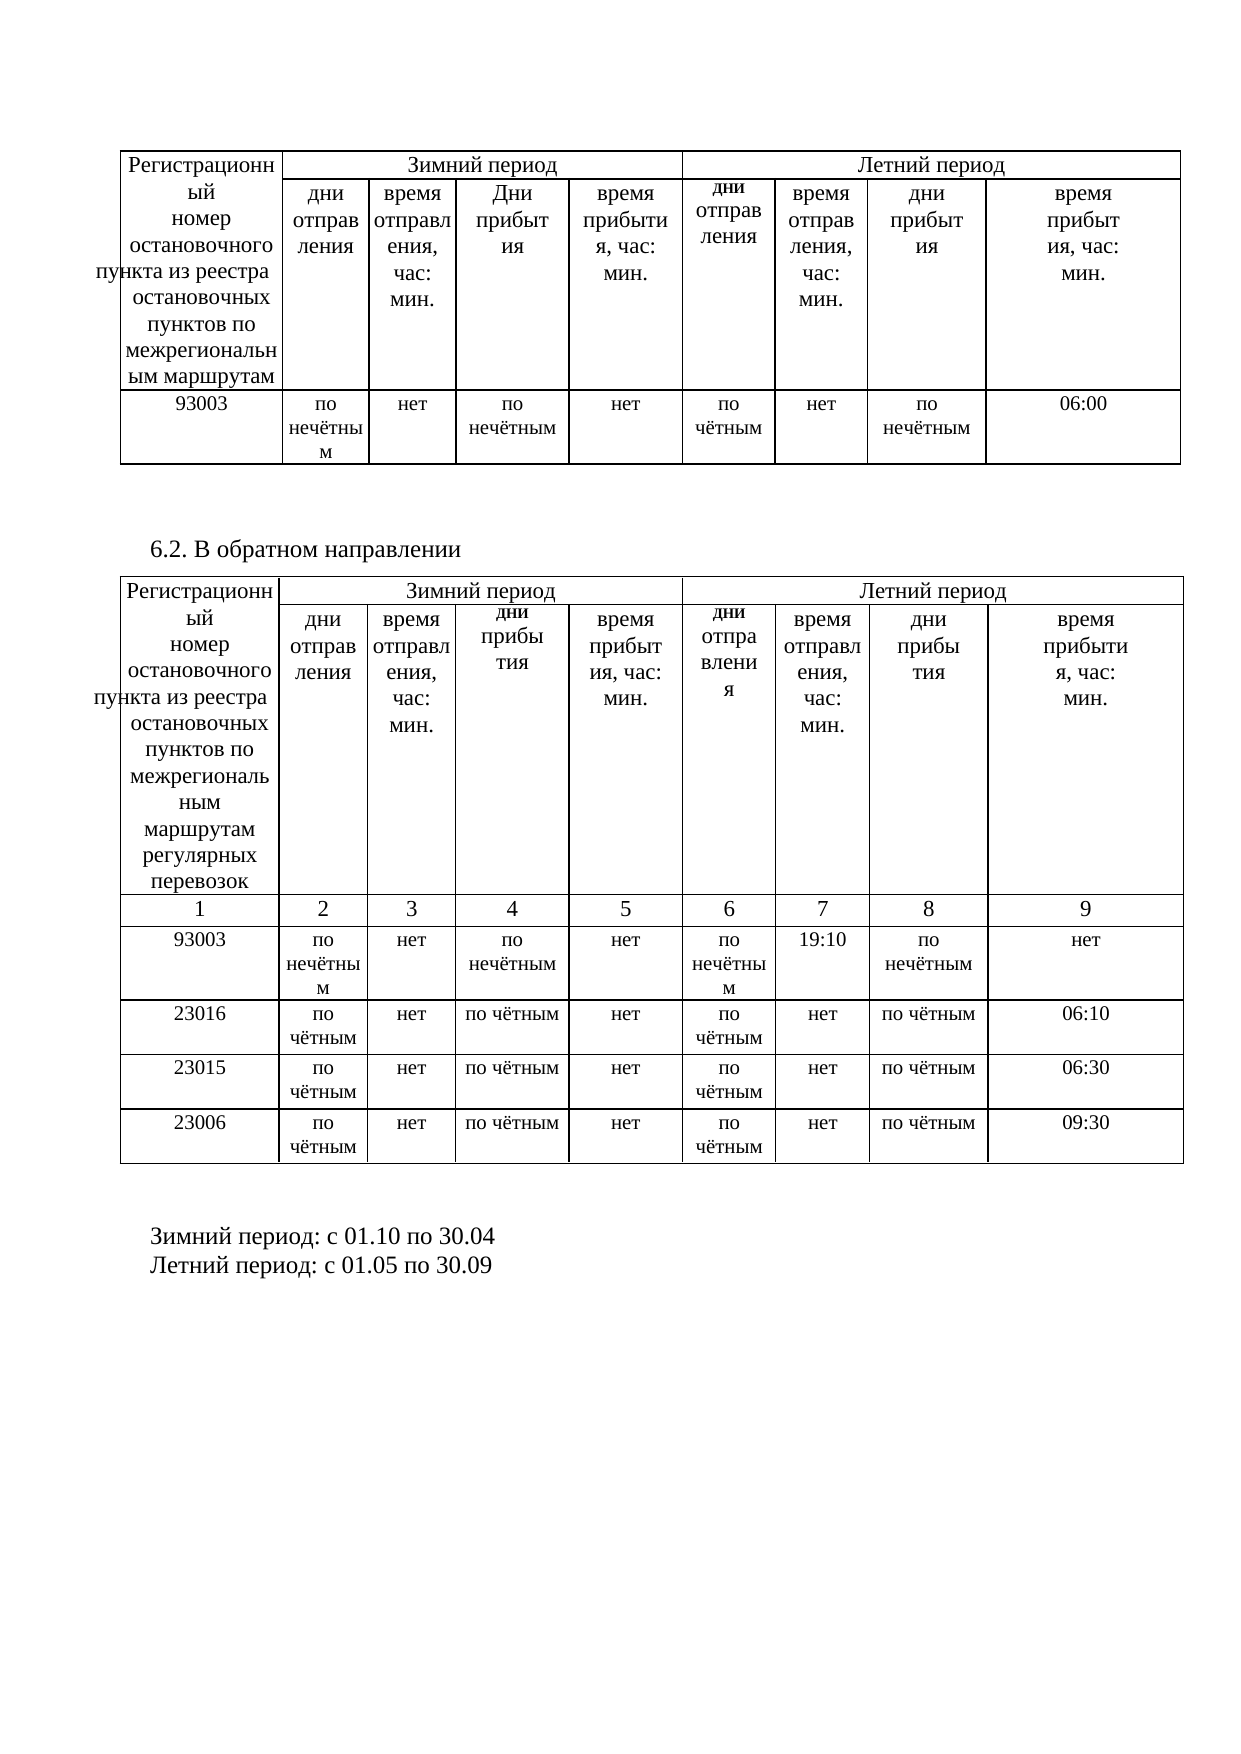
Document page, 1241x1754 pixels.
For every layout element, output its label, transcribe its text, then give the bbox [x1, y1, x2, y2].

table_header Регистрационный номер остановочного пункта из реестра остановочных пунктов по межрегиональным маршрутам регулярных перевозок [121, 152, 282, 389]
table_cell по чётным [456, 1055, 568, 1108]
table_header Зимний период [283, 152, 682, 178]
table_cell 8 [870, 895, 987, 926]
table_cell дни прибы тия [870, 605, 987, 894]
table_cell нет [776, 1110, 869, 1162]
table_cell 23015 [121, 1055, 278, 1108]
table_cell нет [368, 927, 455, 999]
table_cell по чётным [870, 1110, 987, 1162]
table_cell нет [570, 1055, 682, 1108]
table_header Летний период [683, 152, 1180, 178]
table_cell 09:30 [989, 1110, 1183, 1162]
table_cell по чётным [456, 1001, 568, 1054]
table_cell 1 [121, 895, 278, 926]
table_cell по чётным [683, 391, 774, 463]
table_cell нет [368, 1055, 455, 1108]
table_cell по нечётным [683, 927, 775, 999]
table_cell время прибыти я, час: мин. [989, 605, 1183, 894]
table_cell ДНИ отправ ления [683, 180, 774, 389]
table_cell 19:10 [776, 927, 869, 999]
table_cell по чётным [280, 1001, 367, 1054]
text Летний период: с 01.05 по 30.09 [150, 1250, 1090, 1279]
table_cell по нечётным [457, 391, 568, 463]
table_cell нет [570, 1001, 682, 1054]
table_cell 23016 [121, 1001, 278, 1054]
table_cell 93003 [121, 391, 282, 463]
table_cell нет [776, 1001, 869, 1054]
table_cell нет [368, 1110, 455, 1162]
table_cell по чётным [456, 1110, 568, 1162]
table_cell 06:10 [989, 1001, 1183, 1054]
text 6.2. В обратном направлении [150, 534, 1090, 563]
table_cell время прибыти я, час: мин. [570, 180, 682, 389]
table_cell ДНИ отпра влени я [683, 605, 775, 894]
table_cell Дни прибыт ия [457, 180, 568, 389]
table_cell по чётным [280, 1055, 367, 1108]
table_cell по нечётным [868, 391, 985, 463]
table_cell 06:00 [987, 391, 1180, 463]
table_cell 4 [456, 895, 568, 926]
table_cell 9 [989, 895, 1183, 926]
table_cell по чётным [683, 1055, 775, 1108]
table_cell время отправл ения, час: мин. [370, 180, 455, 389]
table_cell дни отправ ления [283, 180, 368, 389]
table_cell 23006 [121, 1110, 278, 1162]
table_cell дни прибыт ия [868, 180, 985, 389]
table_cell нет [370, 391, 455, 463]
table_cell нет [989, 927, 1183, 999]
table_header Регистрационный номер остановочного пункта из реестра остановочных пунктов по межрегиональным маршрутам регулярных перевозок [121, 577, 279, 894]
table_cell время отправл ения, час: мин. [368, 605, 455, 894]
table_cell по чётным [683, 1001, 775, 1054]
table_cell по нечётным [283, 391, 368, 463]
table_cell по нечётным [870, 927, 987, 999]
table_cell нет [368, 1001, 455, 1054]
table_cell 6 [683, 895, 775, 926]
table_cell время отправл ения, час: мин. [776, 605, 869, 894]
table_cell время отправ ления, час: мин. [776, 180, 867, 389]
table_cell по чётным [870, 1055, 987, 1108]
table_cell 7 [776, 895, 869, 926]
table_cell время прибыт ия, час: мин. [570, 605, 682, 894]
table_cell нет [570, 927, 682, 999]
table_cell по чётным [683, 1110, 775, 1162]
table_cell нет [776, 391, 867, 463]
table_cell дни отправ ления [280, 605, 367, 894]
table_cell 06:30 [989, 1055, 1183, 1108]
table_cell по нечётным [280, 927, 367, 999]
table_cell 5 [570, 895, 682, 926]
table_cell 93003 [121, 927, 278, 999]
table_header Летний период [683, 577, 1183, 604]
table_cell по чётным [870, 1001, 987, 1054]
table_cell 2 [280, 895, 367, 926]
text Зимний период: с 01.10 по 30.04 [150, 1221, 1090, 1250]
table_cell ДНИ прибы тия [456, 605, 568, 894]
table_cell по нечётным [456, 927, 568, 999]
table_cell нет [570, 1110, 682, 1162]
table_cell время прибыт ия, час: мин. [987, 180, 1180, 389]
table_cell нет [570, 391, 682, 463]
table_cell нет [776, 1055, 869, 1108]
table_cell по чётным [280, 1110, 367, 1162]
table_header Зимний период [280, 577, 682, 604]
table_cell 3 [368, 895, 455, 926]
